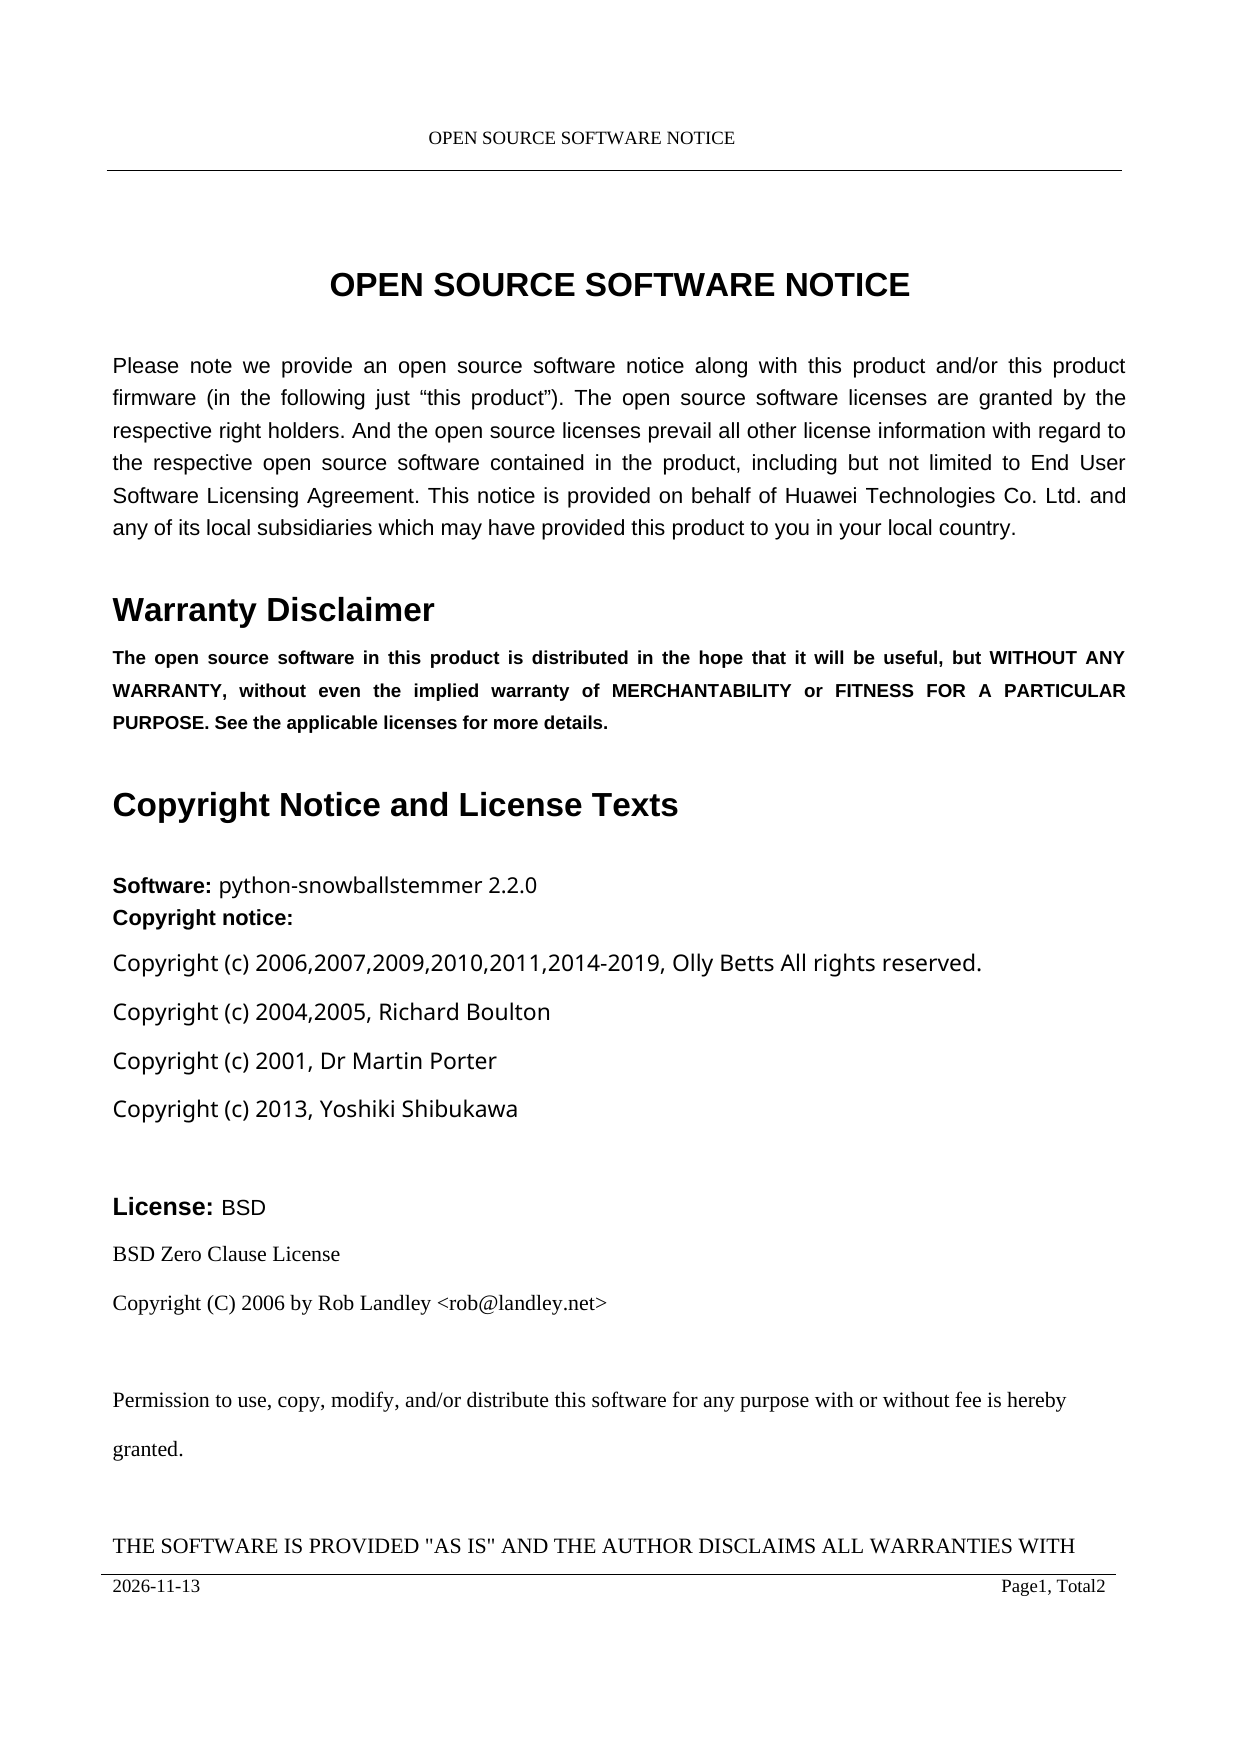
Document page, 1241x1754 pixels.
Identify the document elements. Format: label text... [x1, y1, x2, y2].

text Software: python-snowballstemmer 2.2.0 [112, 869, 1128, 901]
text OPEN SOURCE SOFTWARE NOTICE [112, 251, 1128, 316]
text Copyright notice: [112, 901, 1128, 934]
text License: BSD [112, 1190, 1128, 1223]
text The open source software in this product is distributed in the hope that it will be useful, but WITHOUT ANY WARRANTY, without even the implied warranty of MERCHANTABILITY or FITNESS FOR A PARTICULAR PURPOSE. See the applicable licenses for more details. [112, 641, 1128, 739]
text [112, 1237, 1128, 1562]
text Copyright Notice and License Texts [112, 771, 1128, 836]
text Copyright (c) 2006,2007,2009,2010,2011,2014-2019, Olly Betts All rights reserved. Copyright (c) 2004,2005, Richard Boulton Copyright (c) 2001, Dr Martin Porter Copyright (c) 2013, Yoshiki Shibukawa [112, 947, 1128, 1174]
text Please note we provide an open source software notice along with this product and/or this product firmware (in the following just “this product”). The open source software licenses are granted by the respective right holders. And the open source licenses prevail all other license information with regard to the respective open source software contained in the product, including but not limited to End User Software Licensing Agreement. This notice is provided on behalf of Huawei Technologies Co. Ltd. and any of its local subsidiaries which may have provided this product to you in your local country. [112, 349, 1128, 544]
text Warranty Disclaimer [112, 576, 1128, 641]
